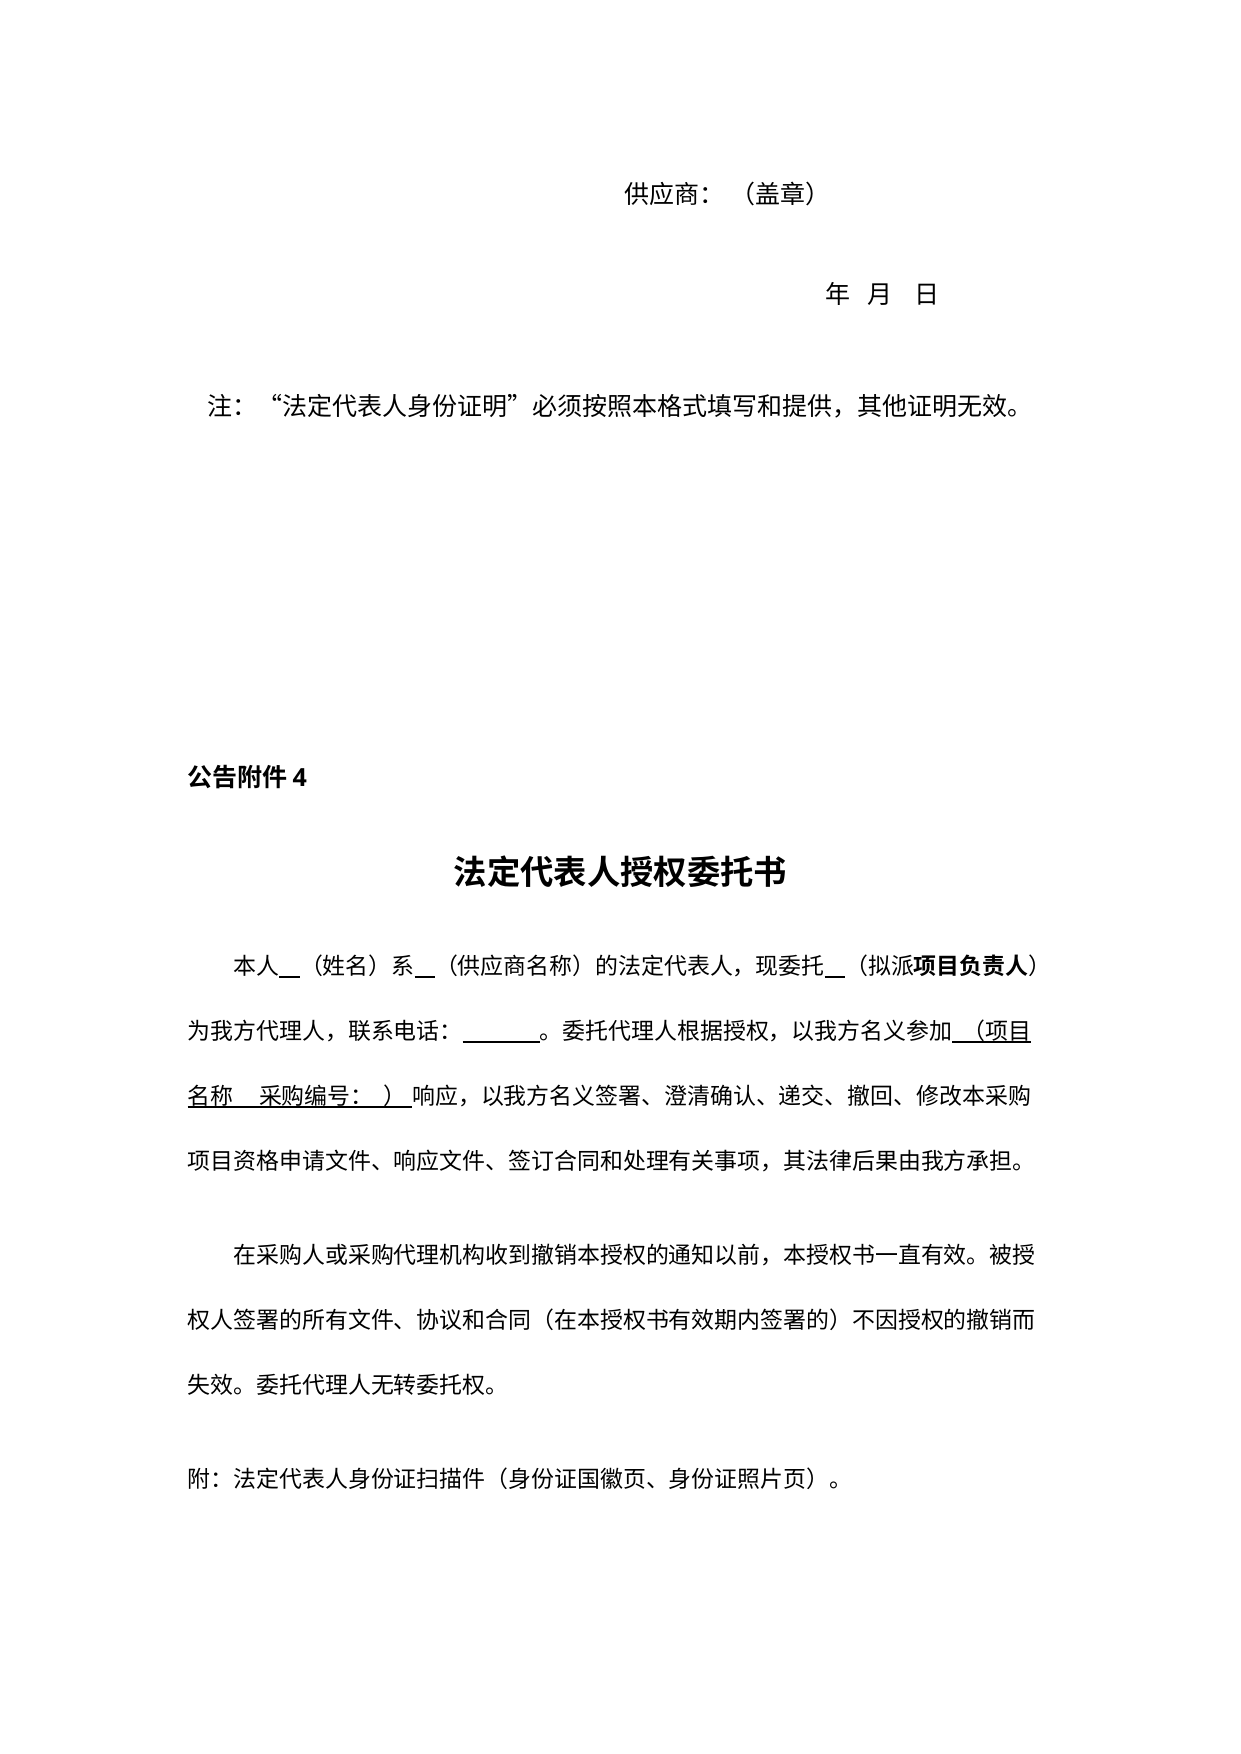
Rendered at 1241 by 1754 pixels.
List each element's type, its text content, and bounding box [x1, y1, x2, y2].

text 本人 （姓名）系 （供应商名称）的法定代表人，现委托 （拟派项目负责人）为我方代理人，联系电话： 。委托代理人根据授权，以我方名义参加 （项目名称 采购编号： ） 响应，以我方名义签署、澄清确认、递交、撤回、修改本采购项目资格申请文件、响应文件、签订合同和处理有关事项，其法律后果由我方承担。 [187, 932, 1053, 1192]
text 在采购人或采购代理机构收到撤销本授权的通知以前，本授权书一直有效。被授权人签署的所有文件、协议和合同（在本授权书有效期内签署的）不因授权的撤销而失效。委托代理人无转委托权。 [187, 1221, 1053, 1416]
text 注：“法定代表人身份证明”必须按照本格式填写和提供，其他证明无效。 [187, 372, 1053, 437]
text 法定代表人授权委托书 [187, 838, 1053, 903]
text 供应商： （盖章） [187, 160, 1053, 225]
text 年 月 日 [187, 260, 1053, 325]
text 公告附件4 [187, 743, 1053, 808]
text 附：法定代表人身份证扫描件（身份证国徽页、身份证照片页）。 [187, 1445, 1053, 1510]
